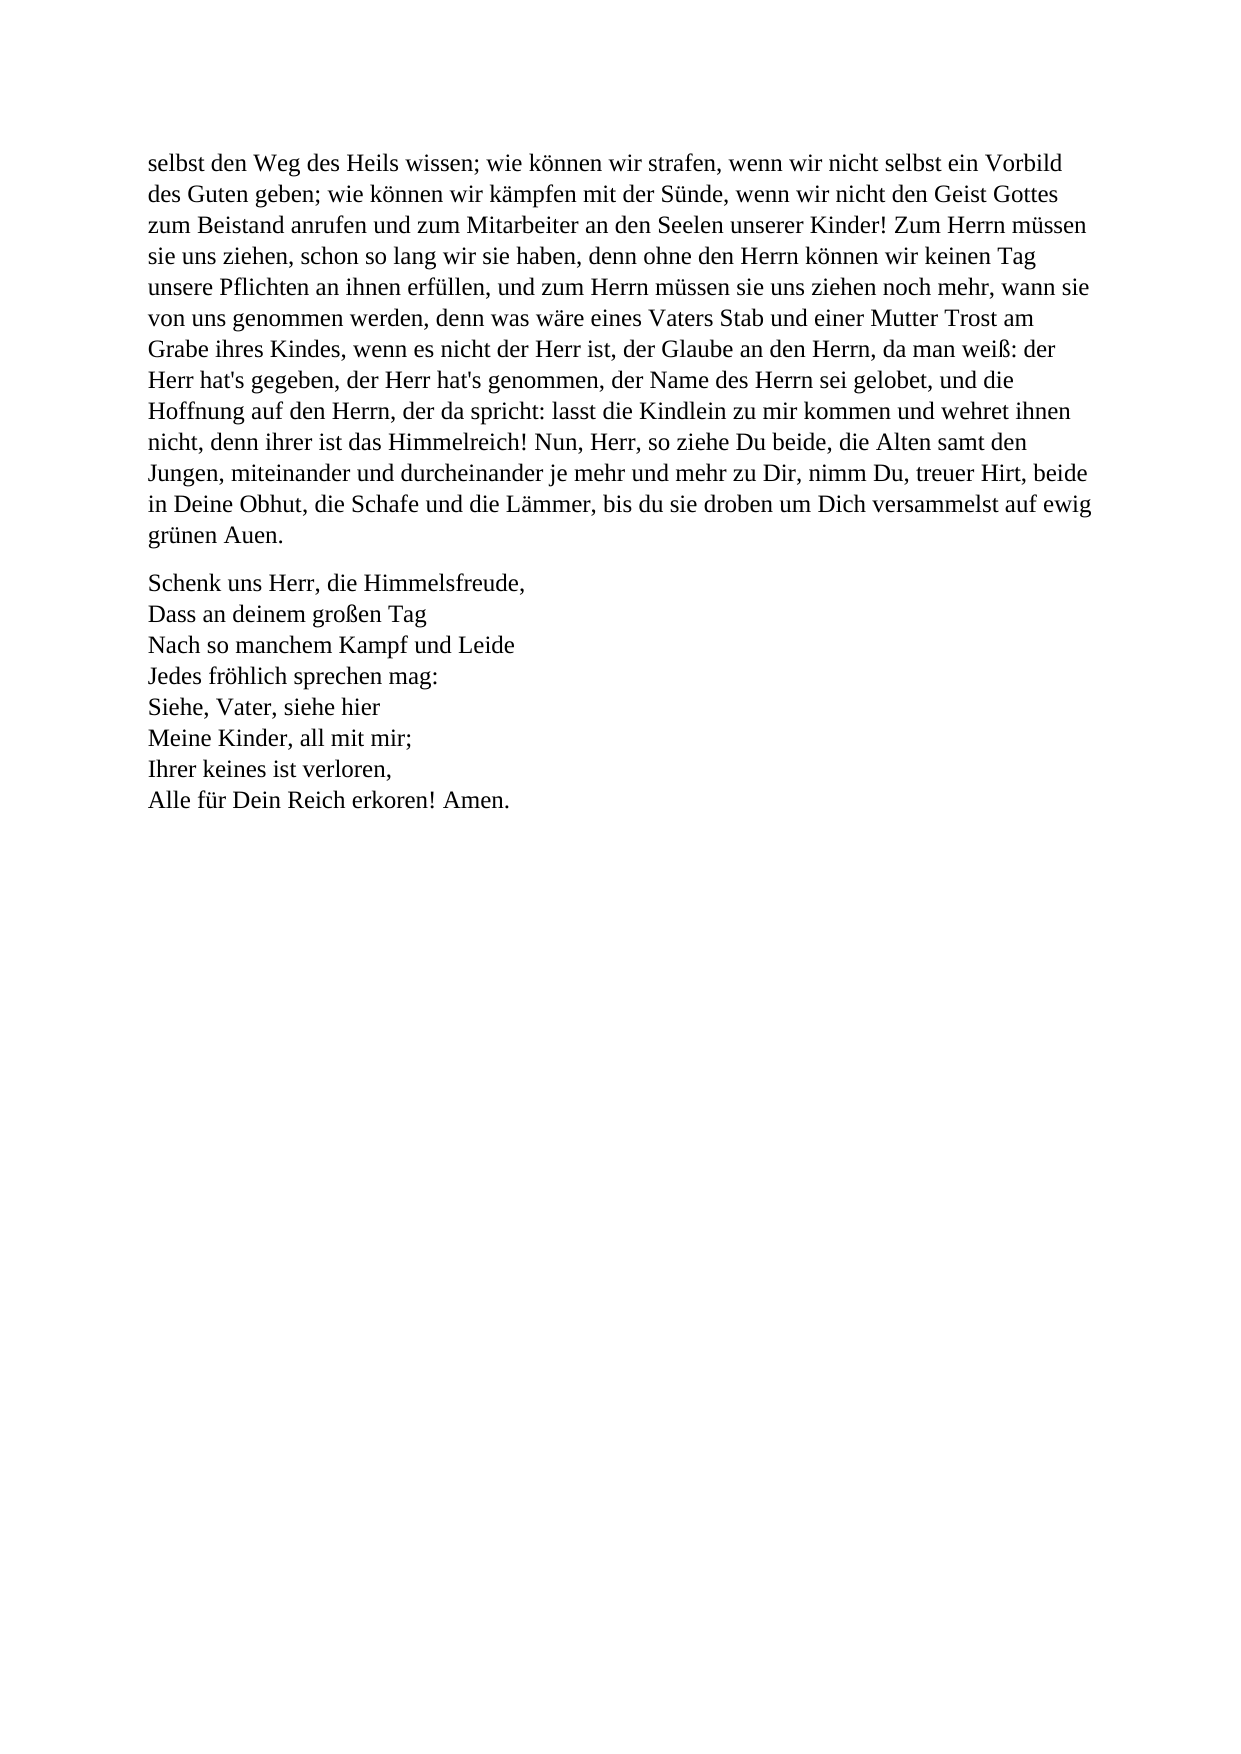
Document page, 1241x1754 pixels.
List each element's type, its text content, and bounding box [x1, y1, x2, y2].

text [148, 148, 1093, 549]
text Schenk uns Herr, die Himmelsfreude, Dass an deinem großen Tag Nach so manchem Kampf und Leide Jedes fröhlich sprechen mag: Siehe, Vater, siehe hier Meine Kinder, all mit mir; Ihrer keines ist verloren, Alle für Dein Reich erkoren! Amen. [148, 568, 1093, 814]
